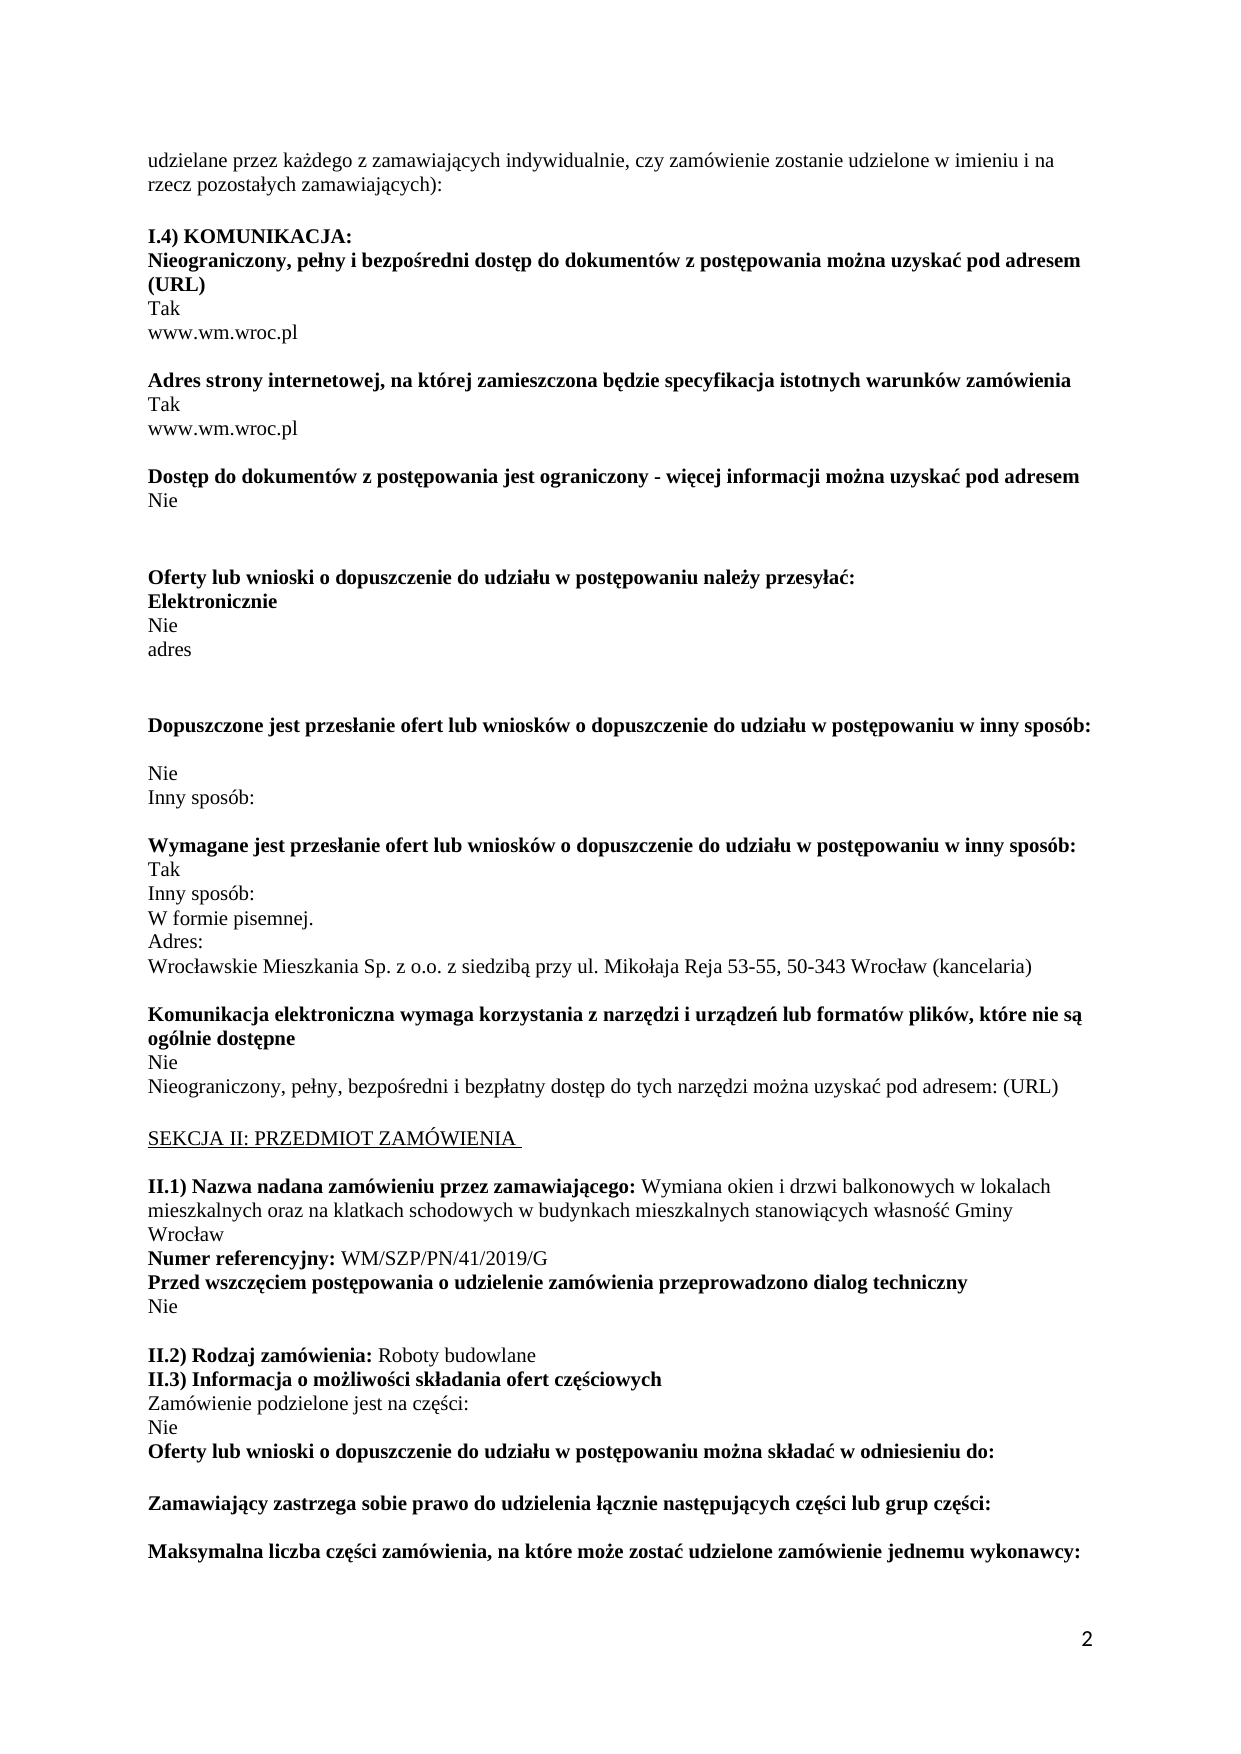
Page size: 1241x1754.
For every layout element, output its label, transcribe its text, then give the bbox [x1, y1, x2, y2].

text Nie [148, 1294, 1093, 1318]
text Nie Oferty lub wnioski o dopuszczenie do udziału w postępowaniu można składać w odniesieniu do: [148, 1415, 1093, 1491]
text Dostęp do dokumentów z postępowania jest ograniczony - więcej informacji można uzyskać pod adresem [148, 440, 1093, 488]
text SEKCJA II: PRZEDMIOT ZAMÓWIENIA [148, 1126, 1093, 1150]
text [148, 148, 1093, 224]
text Tak www.wm.wroc.pl [148, 392, 1093, 440]
text Dopuszczone jest przesłanie ofert lub wniosków o dopuszczenie do udziału w postępowaniu w inny sposób: Nie Inny sposób: Wymagane jest przesłanie ofert lub wniosków o dopuszczenie do udziału w postępowaniu w inny sposób: Tak Inny sposób: W formie pisemnej. Adres: Wrocławskie Mieszkania Sp. z o.o. z siedzibą przy ul. Mikołaja Reja 53-55, 50-343 Wrocław (kancelaria) [148, 713, 1093, 978]
text Oferty lub wnioski o dopuszczenie do udziału w postępowaniu należy przesyłać: Elektronicznie [148, 541, 1093, 613]
text II.2) Rodzaj zamówienia: Roboty budowlane II.3) Informacja o możliwości składania ofert częściowych Zamówienie podzielone jest na części: [148, 1318, 1093, 1415]
text II.1) Nazwa nadana zamówieniu przez zamawiającego: Wymiana okien i drzwi balkonowych w lokalach mieszkalnych oraz na klatkach schodowych w budynkach mieszkalnych stanowiących własność Gminy Wrocław Numer referencyjny: WM/SZP/PN/41/2019/G Przed wszczęciem postępowania o udzielenie zamówienia przeprowadzono dialog techniczny [148, 1150, 1093, 1294]
text Tak www.wm.wroc.pl [148, 296, 1093, 344]
text Nie [148, 488, 1093, 541]
text Komunikacja elektroniczna wymaga korzystania z narzędzi i urządzeń lub formatów plików, które nie są ogólnie dostępne [148, 978, 1093, 1050]
text I.4) KOMUNIKACJA: Nieograniczony, pełny i bezpośredni dostęp do dokumentów z postępowania można uzyskać pod adresem (URL) [148, 224, 1093, 296]
text Nie adres [148, 613, 1093, 689]
text Adres strony internetowej, na której zamieszczona będzie specyfikacja istotnych warunków zamówienia [148, 344, 1093, 392]
text Nie Nieograniczony, pełny, bezpośredni i bezpłatny dostęp do tych narzędzi można uzyskać pod adresem: (URL) [148, 1050, 1093, 1126]
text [148, 1491, 1093, 1587]
